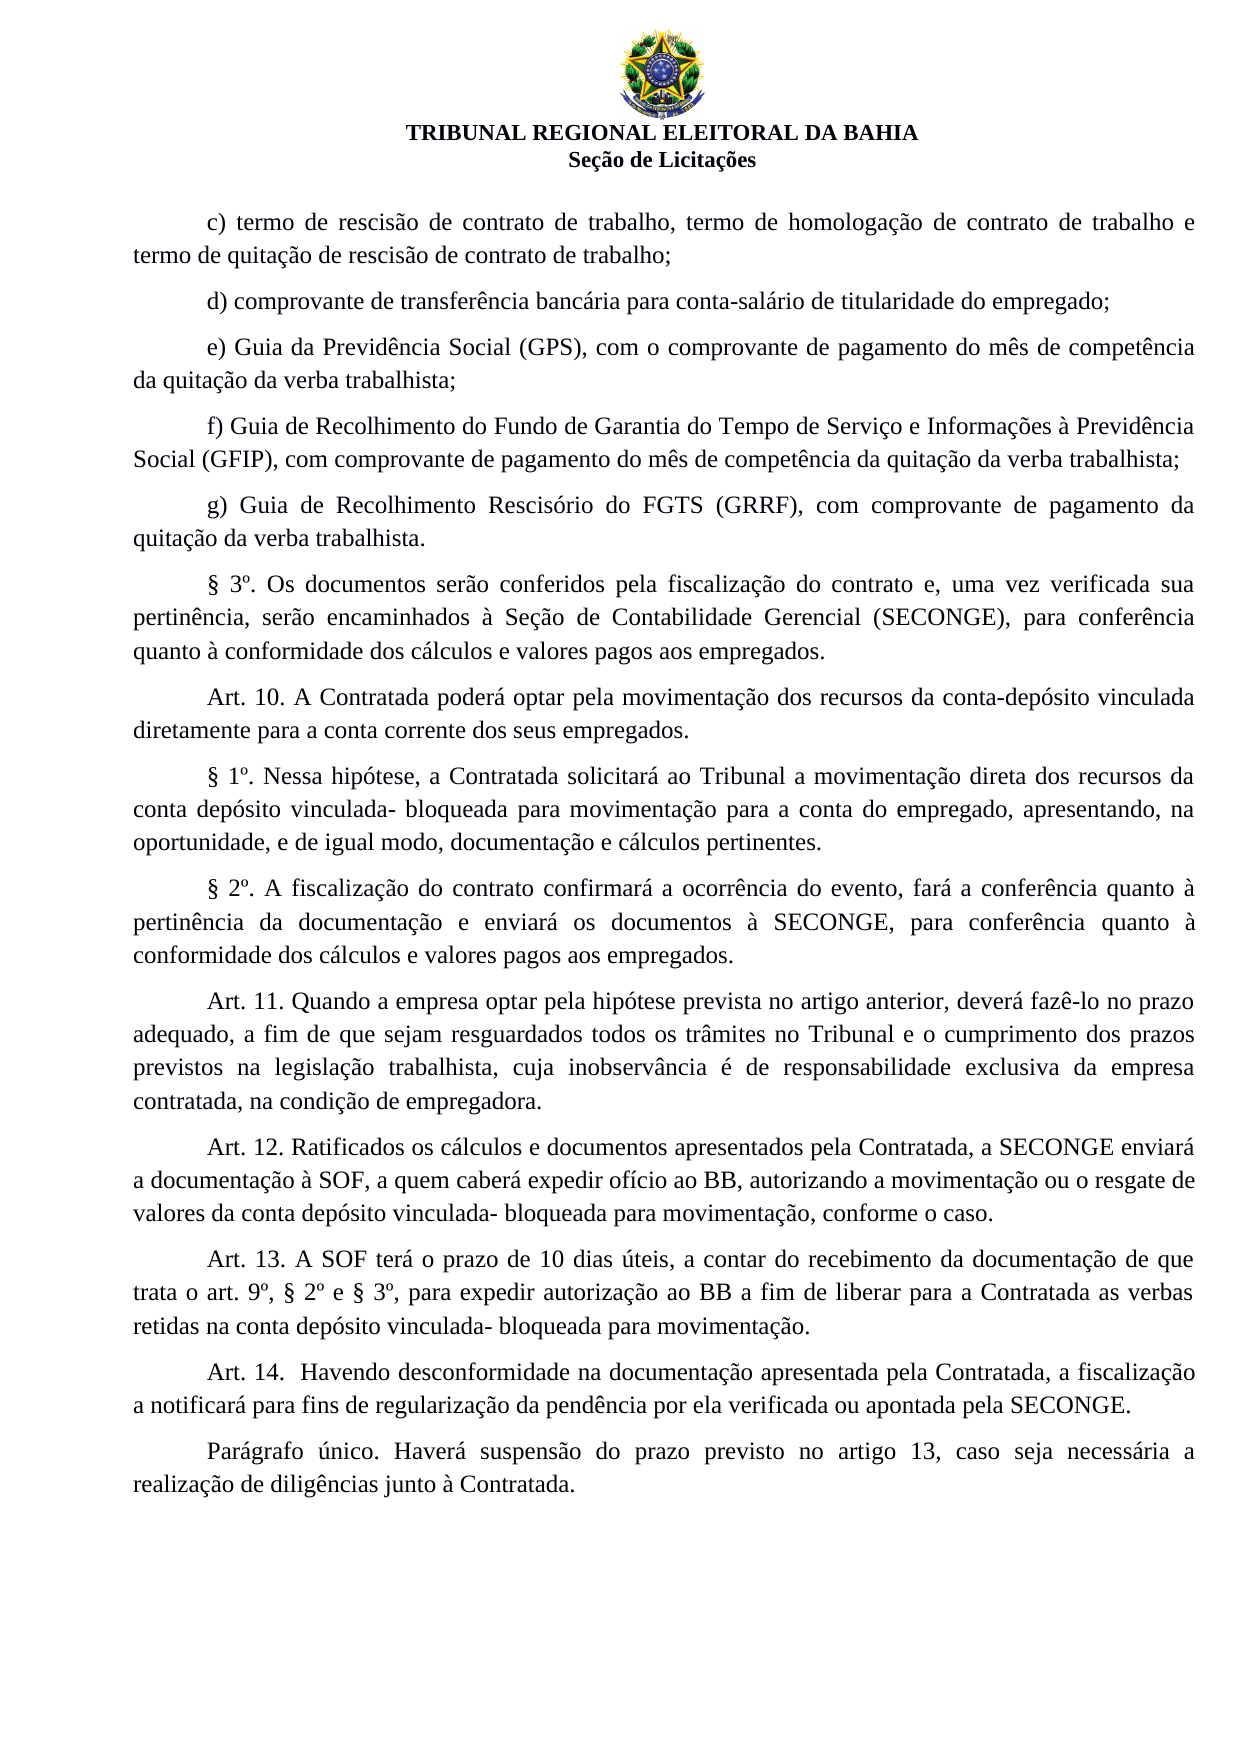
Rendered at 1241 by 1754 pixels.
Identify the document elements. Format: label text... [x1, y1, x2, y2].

text § 3º. Os documentos serão conferidos pela fiscalização do contrato e, uma vez verificada sua pertinência, serão encaminhados à Seção de Contabilidade Gerencial (SECONGE), para conferência quanto à conformidade dos cálculos e valores pagos aos empregados. [133, 566, 1196, 666]
text § 1º. Nessa hipótese, a Contratada solicitará ao Tribunal a movimentação direta dos recursos da conta depósito vinculada- bloqueada para movimentação para a conta do empregado, apresentando, na oportunidade, e de igual modo, documentação e cálculos pertinentes. [133, 757, 1196, 857]
text Art. 11. Quando a empresa optar pela hipótese prevista no artigo anterior, deverá fazê-lo no prazo adequado, a fim de que sejam resguardados todos os trâmites no Tribunal e o cumprimento dos prazos previstos na legislação trabalhista, cuja inobservância é de responsabilidade exclusiva da empresa contratada, na condição de empregadora. [133, 982, 1196, 1116]
text e) Guia da Previdência Social (GPS), com o comprovante de pagamento do mês de competência da quitação da verba trabalhista; [133, 328, 1196, 395]
text f) Guia de Recolhimento do Fundo de Garantia do Tempo de Serviço e Informações à Previdência Social (GFIP), com comprovante de pagamento do mês de competência da quitação da verba trabalhista; [133, 407, 1196, 474]
text Parágrafo único. Haverá suspensão do prazo previsto no artigo 13, caso seja necessária a realização de diligências junto à Contratada. [133, 1432, 1196, 1499]
text § 2º. A fiscalização do contrato confirmará a ocorrência do evento, fará a conferência quanto à pertinência da documentação e enviará os documentos à SECONGE, para conferência quanto à conformidade dos cálculos e valores pagos aos empregados. [133, 870, 1196, 970]
text Art. 14. Havendo desconformidade na documentação apresentada pela Contratada, a fiscalização a notificará para fins de regularização da pendência por ela verificada ou apontada pela SECONGE. [133, 1353, 1196, 1420]
text c) termo de rescisão de contrato de trabalho, termo de homologação de contrato de trabalho e termo de quitação de rescisão de contrato de trabalho; [133, 203, 1196, 270]
text g) Guia de Recolhimento Rescisório do FGTS (GRRF), com comprovante de pagamento da quitação da verba trabalhista. [133, 487, 1196, 553]
text Art. 12. Ratificados os cálculos e documentos apresentados pela Contratada, a SECONGE enviará a documentação à SOF, a quem caberá expedir ofício ao BB, autorizando a movimentação ou o resgate de valores da conta depósito vinculada- bloqueada para movimentação, conforme o caso. [133, 1128, 1196, 1228]
text Art. 10. A Contratada poderá optar pela movimentação dos recursos da conta-depósito vinculada diretamente para a conta corrente dos seus empregados. [133, 678, 1196, 745]
text d) comprovante de transferência bancária para conta-salário de titularidade do empregado; [133, 282, 1196, 316]
text Art. 13. A SOF terá o prazo de 10 dias úteis, a contar do recebimento da documentação de que trata o art. 9º, § 2º e § 3º, para expedir autorização ao BB a fim de liberar para a Contratada as verbas retidas na conta depósito vinculada- bloqueada para movimentação. [133, 1241, 1196, 1341]
